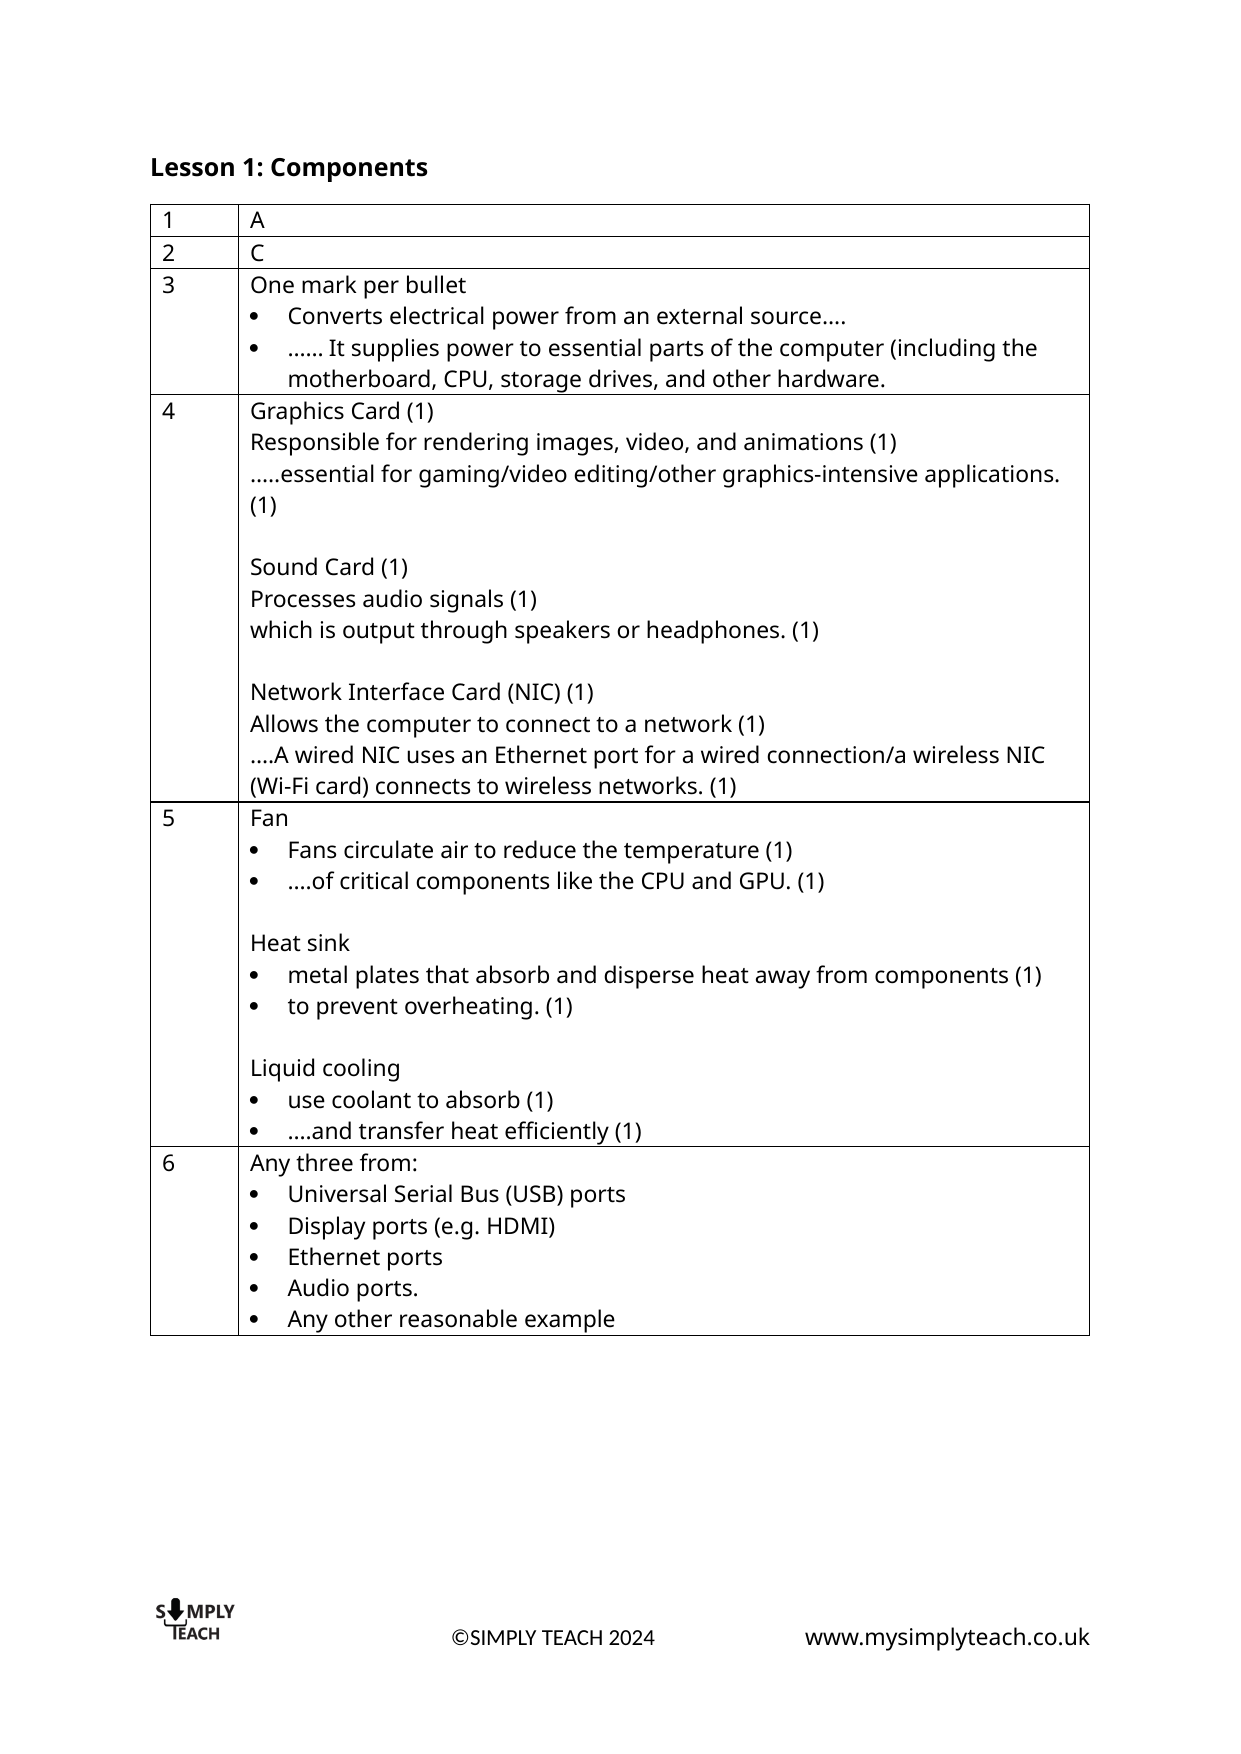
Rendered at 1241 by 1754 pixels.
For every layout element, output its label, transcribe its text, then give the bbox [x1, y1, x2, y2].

table_cell 6 [151, 1147, 238, 1335]
table_cell One mark per bullet Converts electrical power from an external source…. …… It supplies power to essential parts of the computer (including the motherboard, CPU, storage drives, and other hardware. [239, 269, 1089, 394]
table_cell Any three from: Universal Serial Bus (USB) ports Display ports (e.g. HDMI) Ethernet ports Audio ports. Any other reasonable example [239, 1147, 1089, 1335]
table_header A [239, 205, 1089, 236]
table_cell 2 [151, 237, 238, 268]
picture [150, 1595, 245, 1646]
table_cell Graphics Card (1) Responsible for rendering images, video, and animations (1) …..essential for gaming/video editing/other graphics-intensive applications. (1) Sound Card (1) Processes audio signals (1) which is output through speakers or headphones. (1) Network Interface Card (NIC) (1) Allows the computer to connect to a network (1) ….A wired NIC uses an Ethernet port for a wired connection/a wireless NIC (Wi-Fi card) connects to wireless networks. (1) [239, 395, 1089, 801]
table_cell Fan Fans circulate air to reduce the temperature (1) ….of critical components like the CPU and GPU. (1) Heat sink metal plates that absorb and disperse heat away from components (1) to prevent overheating. (1) Liquid cooling use coolant to absorb (1) ….and transfer heat efficiently (1) [239, 803, 1089, 1146]
text Lesson 1: Components [150, 150, 1090, 184]
table_cell C [239, 237, 1089, 268]
table_cell 5 [151, 803, 238, 1146]
table_cell 4 [151, 395, 238, 801]
table_cell 3 [151, 269, 238, 394]
table_header 1 [151, 205, 238, 236]
